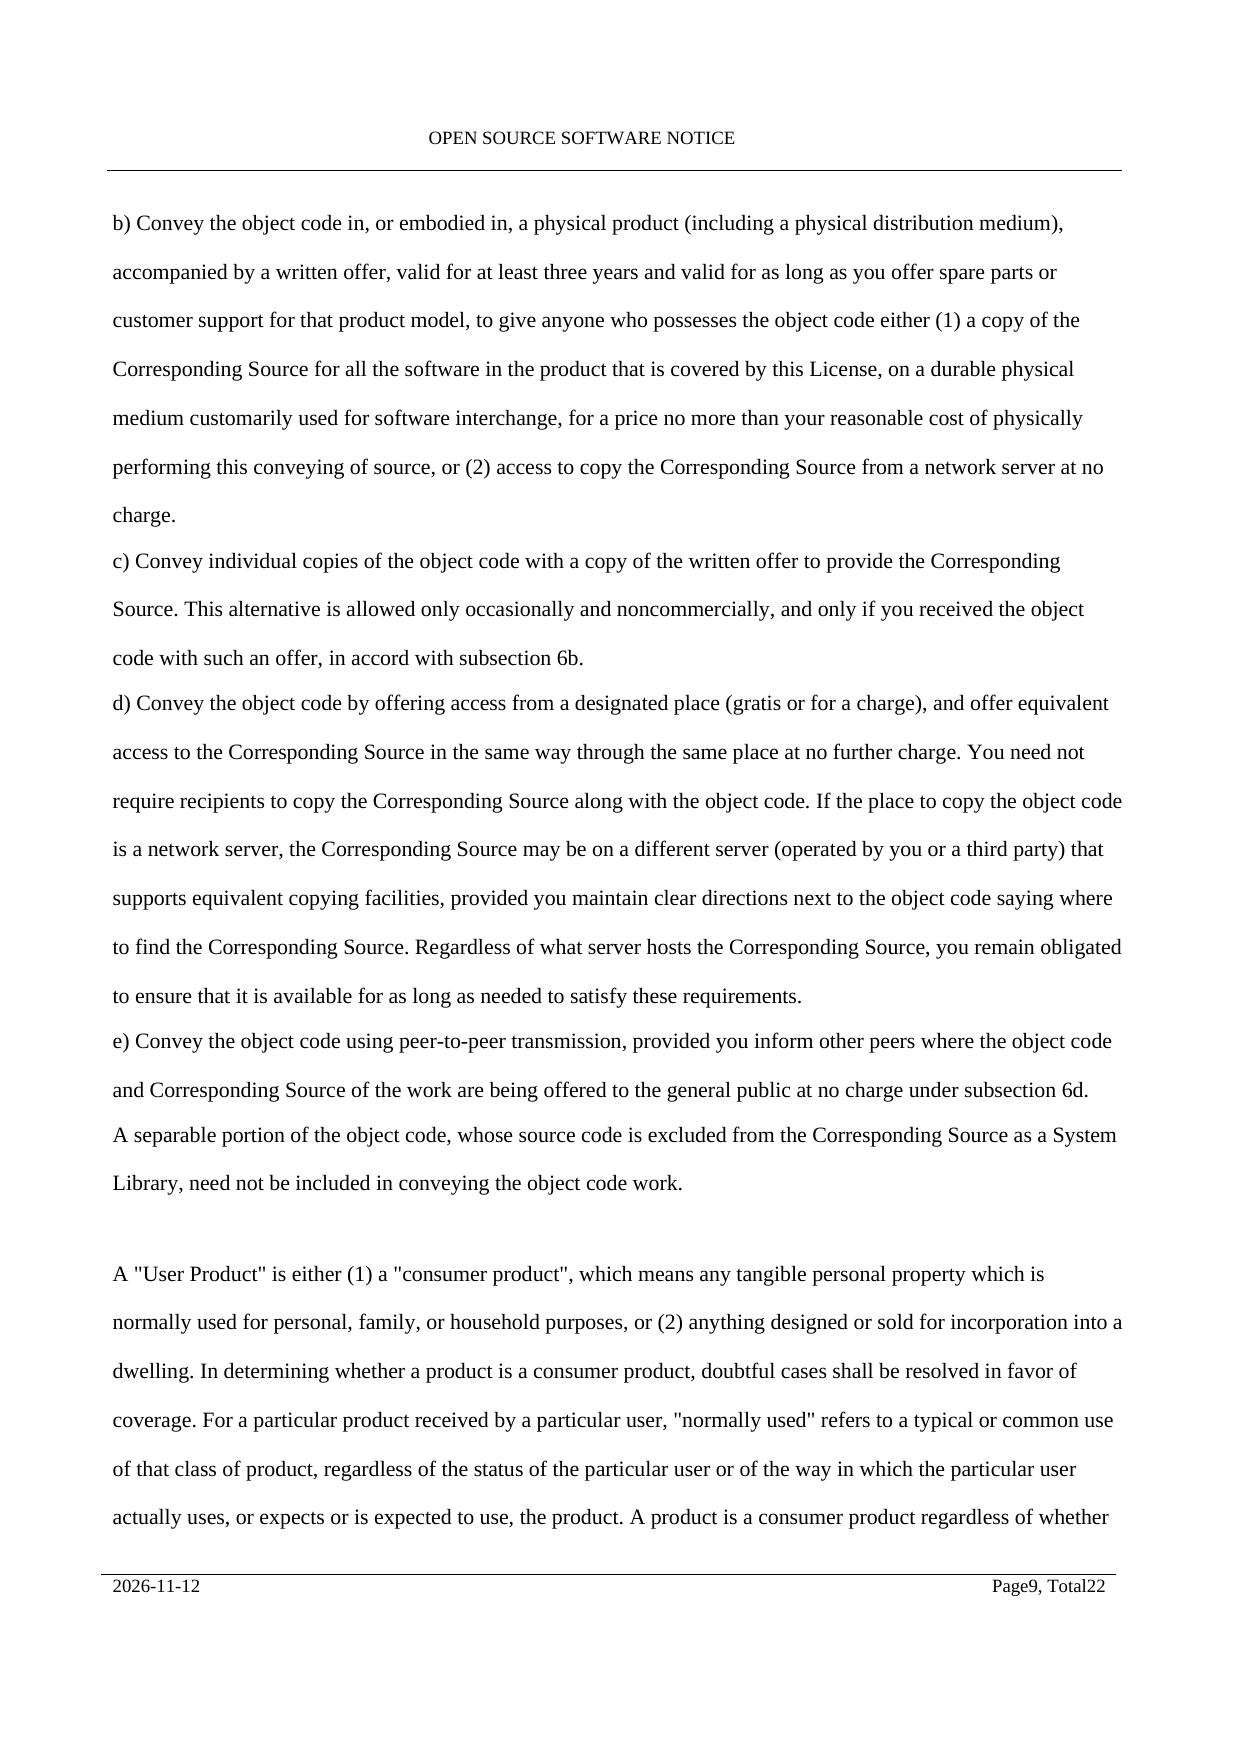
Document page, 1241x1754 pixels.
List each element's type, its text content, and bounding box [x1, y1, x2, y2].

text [112, 1257, 1128, 1533]
text d) Convey the object code by offering access from a designated place (gratis or for a charge), and offer equivalent access to the Corresponding Source in the same way through the same place at no further charge. You need not require recipients to copy the Corresponding Source along with the object code. If the place to copy the object code is a network server, the Corresponding Source may be on a different server (operated by you or a third party) that supports equivalent copying facilities, provided you maintain clear directions next to the object code saying where to find the Corresponding Source. Regardless of what server hosts the Corresponding Source, you remain obligated to ensure that it is available for as long as needed to satisfy these requirements. [112, 687, 1128, 1012]
text b) Convey the object code in, or embodied in, a physical product (including a physical distribution medium), accompanied by a written offer, valid for at least three years and valid for as long as you offer spare parts or customer support for that product model, to give anyone who possesses the object code either (1) a copy of the Corresponding Source for all the software in the product that is covered by this License, on a durable physical medium customarily used for software interchange, for a price no more than your reasonable cost of physically performing this conveying of source, or (2) access to copy the Corresponding Source from a network server at no charge. [112, 206, 1128, 531]
text c) Convey individual copies of the object code with a copy of the written offer to provide the Corresponding Source. This alternative is allowed only occasionally and noncommercially, and only if you received the object code with such an offer, in accord with subsection 6b. [112, 544, 1128, 674]
text A separable portion of the object code, whose source code is excluded from the Corresponding Source as a System Library, need not be included in conveying the object code work. [112, 1118, 1128, 1199]
text e) Convey the object code using peer-to-peer transmission, provided you inform other peers where the object code and Corresponding Source of the work are being offered to the general public at no charge under subsection 6d. [112, 1024, 1128, 1105]
